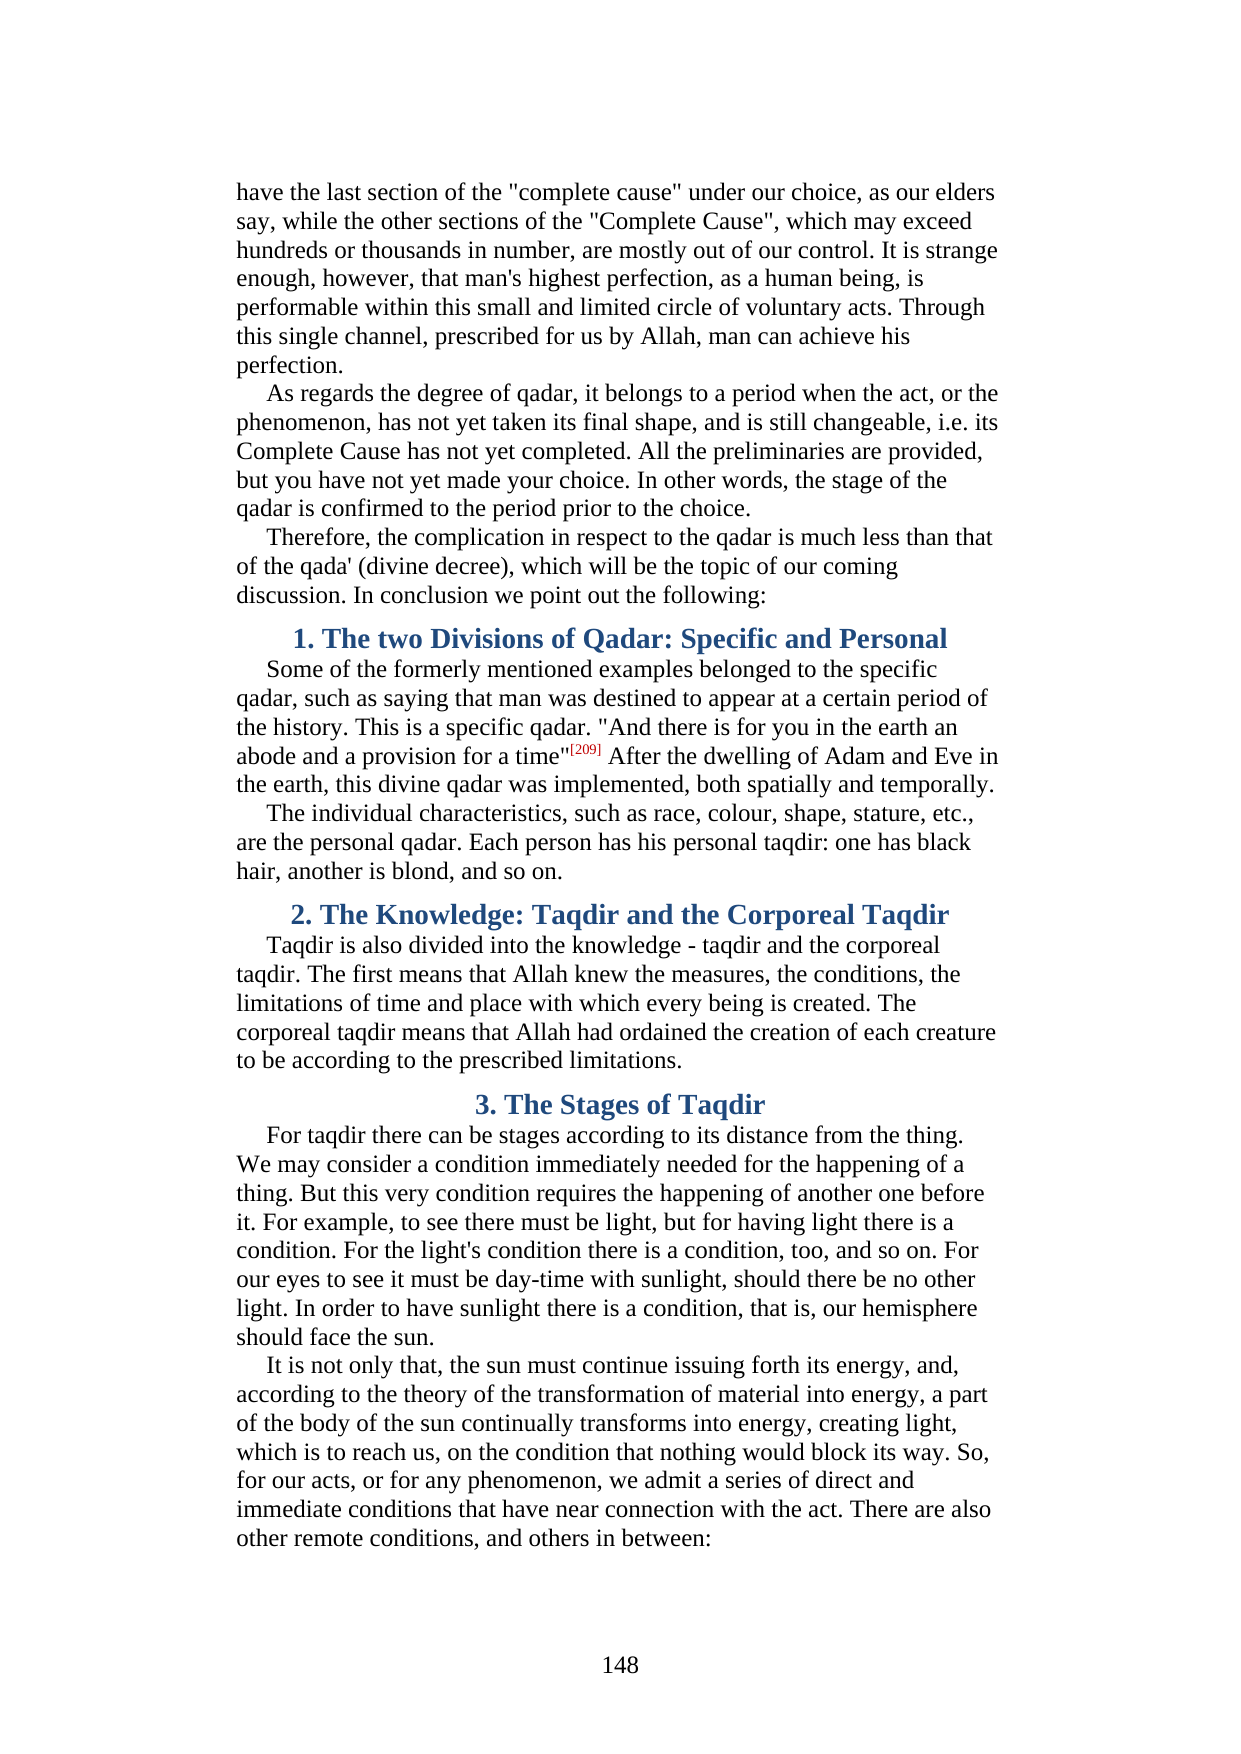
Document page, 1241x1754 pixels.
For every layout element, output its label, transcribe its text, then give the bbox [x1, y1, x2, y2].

text Taqdir is also divided into the knowledge - taqdir and the corporeal taqdir. The first means that Allah knew the measures, the conditions, the limitations of time and place with which every being is created. The corporeal taqdir means that Allah had ordained the creation of each creature to be according to the prescribed limitations. [236, 931, 1004, 1074]
subtitle 3. The Stages of Taqdir [236, 1087, 1004, 1120]
subtitle 1. The two Divisions of Qadar: Specific and Personal [236, 621, 1004, 654]
subtitle 2. The Knowledge: Taqdir and the Corporeal Taqdir [236, 897, 1004, 931]
text The individual characteristics, such as race, colour, shape, stature, etc., are the personal qadar. Each person has his personal taqdir: one has black hair, another is blond, and so on. [236, 798, 1004, 884]
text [236, 177, 1004, 378]
text For taqdir there can be stages according to its distance from the thing. We may consider a condition immediately needed for the happening of a thing. But this very condition requires the happening of another one before it. For example, to see there must be light, but for having light there is a condition. For the light's condition there is a condition, too, and so on. For our eyes to see it must be day-time with sunlight, should there be no other light. In order to have sunlight there is a condition, that is, our hemisphere should face the sun. [236, 1120, 1004, 1350]
text Some of the formerly mentioned examples belonged to the specific qadar, such as saying that man was destined to appear at a certain period of the history. This is a specific qadar. "And there is for you in the earth an abode and a provision for a time"[209] After the dwelling of Adam and Eve in the earth, this divine qadar was implemented, both spatially and temporally. [236, 654, 1004, 798]
text It is not only that, the sun must continue issuing forth its energy, and, according to the theory of the transformation of material into energy, a part of the body of the sun continually transforms into energy, creating light, which is to reach us, on the condition that nothing would block its way. So, for our acts, or for any phenomenon, we admit a series of direct and immediate conditions that have near connection with the act. There are also other remote conditions, and others in between: [236, 1350, 1004, 1552]
text Therefore, the complication in respect to the qadar is much less than that of the qada' (divine decree), which will be the topic of our coming discussion. In conclusion we point out the following: [236, 522, 1004, 608]
text As regards the degree of qadar, it belongs to a period when the act, or the phenomenon, has not yet taken its final shape, and is still changeable, i.e. its Complete Cause has not yet completed. All the preliminaries are provided, but you have not yet made your choice. In other words, the stage of the qadar is confirmed to the period prior to the choice. [236, 378, 1004, 522]
